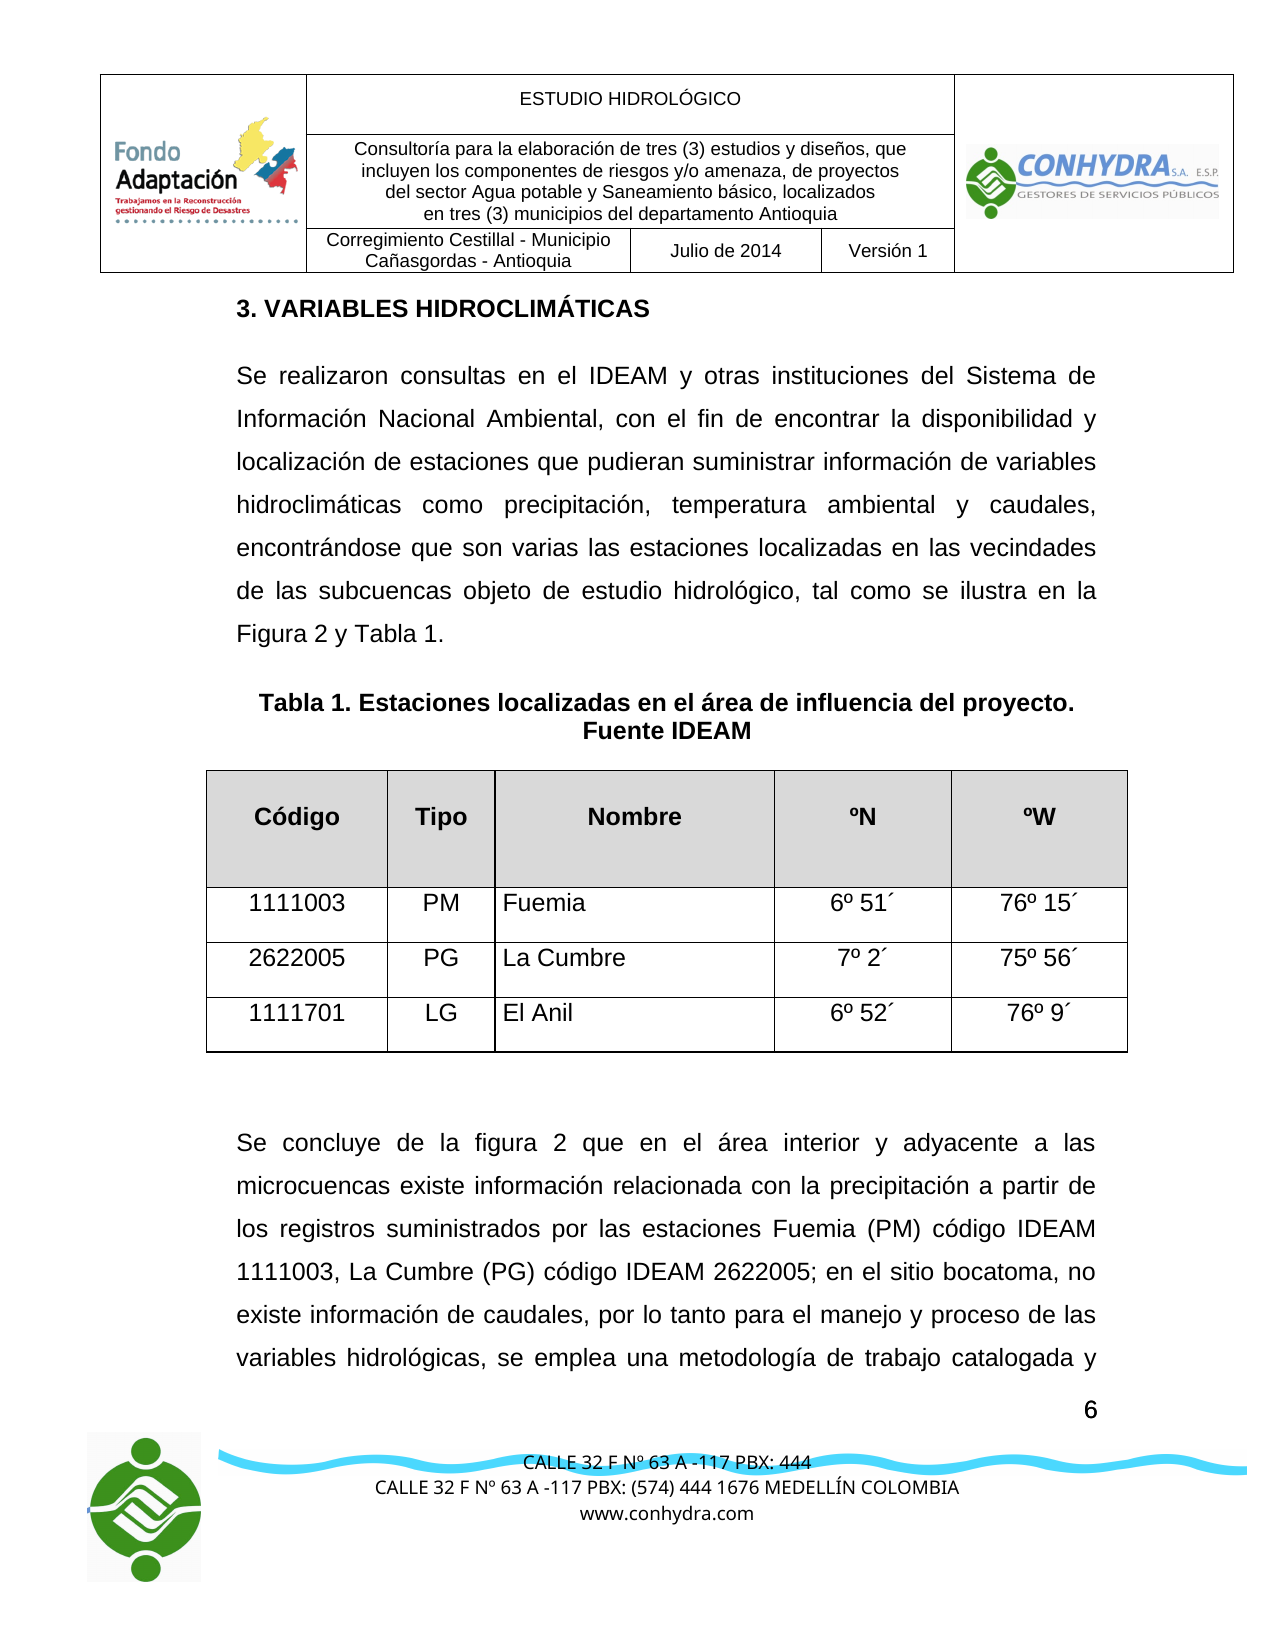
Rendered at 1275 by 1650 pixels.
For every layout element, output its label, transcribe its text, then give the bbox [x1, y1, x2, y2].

table_cell 76º 9´ [952, 998, 1127, 1051]
table_header Nombre [496, 771, 774, 887]
table_header Tipo [388, 771, 494, 887]
picture [115, 111, 298, 224]
table_cell 1111003 [207, 888, 387, 942]
text Se realizaron consultas en el IDEAM y otras instituciones del Sistema de Información Nacional Ambiental, con el fin de encontrar la disponibilidad y localización de estaciones que pudieran suministrar información de variables hidroclimáticas como precipitación, temperatura ambiental y caudales, encontrándose que son varias las estaciones localizadas en las vecindades de las subcuencas objeto de estudio hidrológico, tal como se ilustra en la Figura 2 y Tabla 1. [236, 361, 1098, 648]
picture [218, 1449, 1247, 1476]
table_cell 7º 2´ [775, 943, 951, 997]
picture [87, 1432, 201, 1582]
table_cell El Anil [496, 998, 774, 1051]
table_cell Fuemia [496, 888, 774, 942]
table_cell 76º 15´ [952, 888, 1127, 942]
picture [966, 144, 1219, 219]
table_cell 6º 52´ [775, 998, 951, 1051]
table_cell 6º 51´ [775, 888, 951, 942]
table_header ºW [952, 771, 1127, 887]
table_cell 1111701 [207, 998, 387, 1051]
table_cell 2622005 [207, 943, 387, 997]
table_header ºN [775, 771, 951, 887]
table_cell 75º 56´ [952, 943, 1127, 997]
text Tabla 1. Estaciones localizadas en el área de influencia del proyecto. Fuente IDEAM [236, 687, 1098, 745]
table_cell PM [388, 888, 494, 942]
text 3. VARIABLES HIDROCLIMÁTICAS [236, 294, 1098, 323]
table_cell La Cumbre [496, 943, 774, 997]
table_cell PG [388, 943, 494, 997]
table_cell LG [388, 998, 494, 1051]
table_header Código [207, 771, 387, 887]
